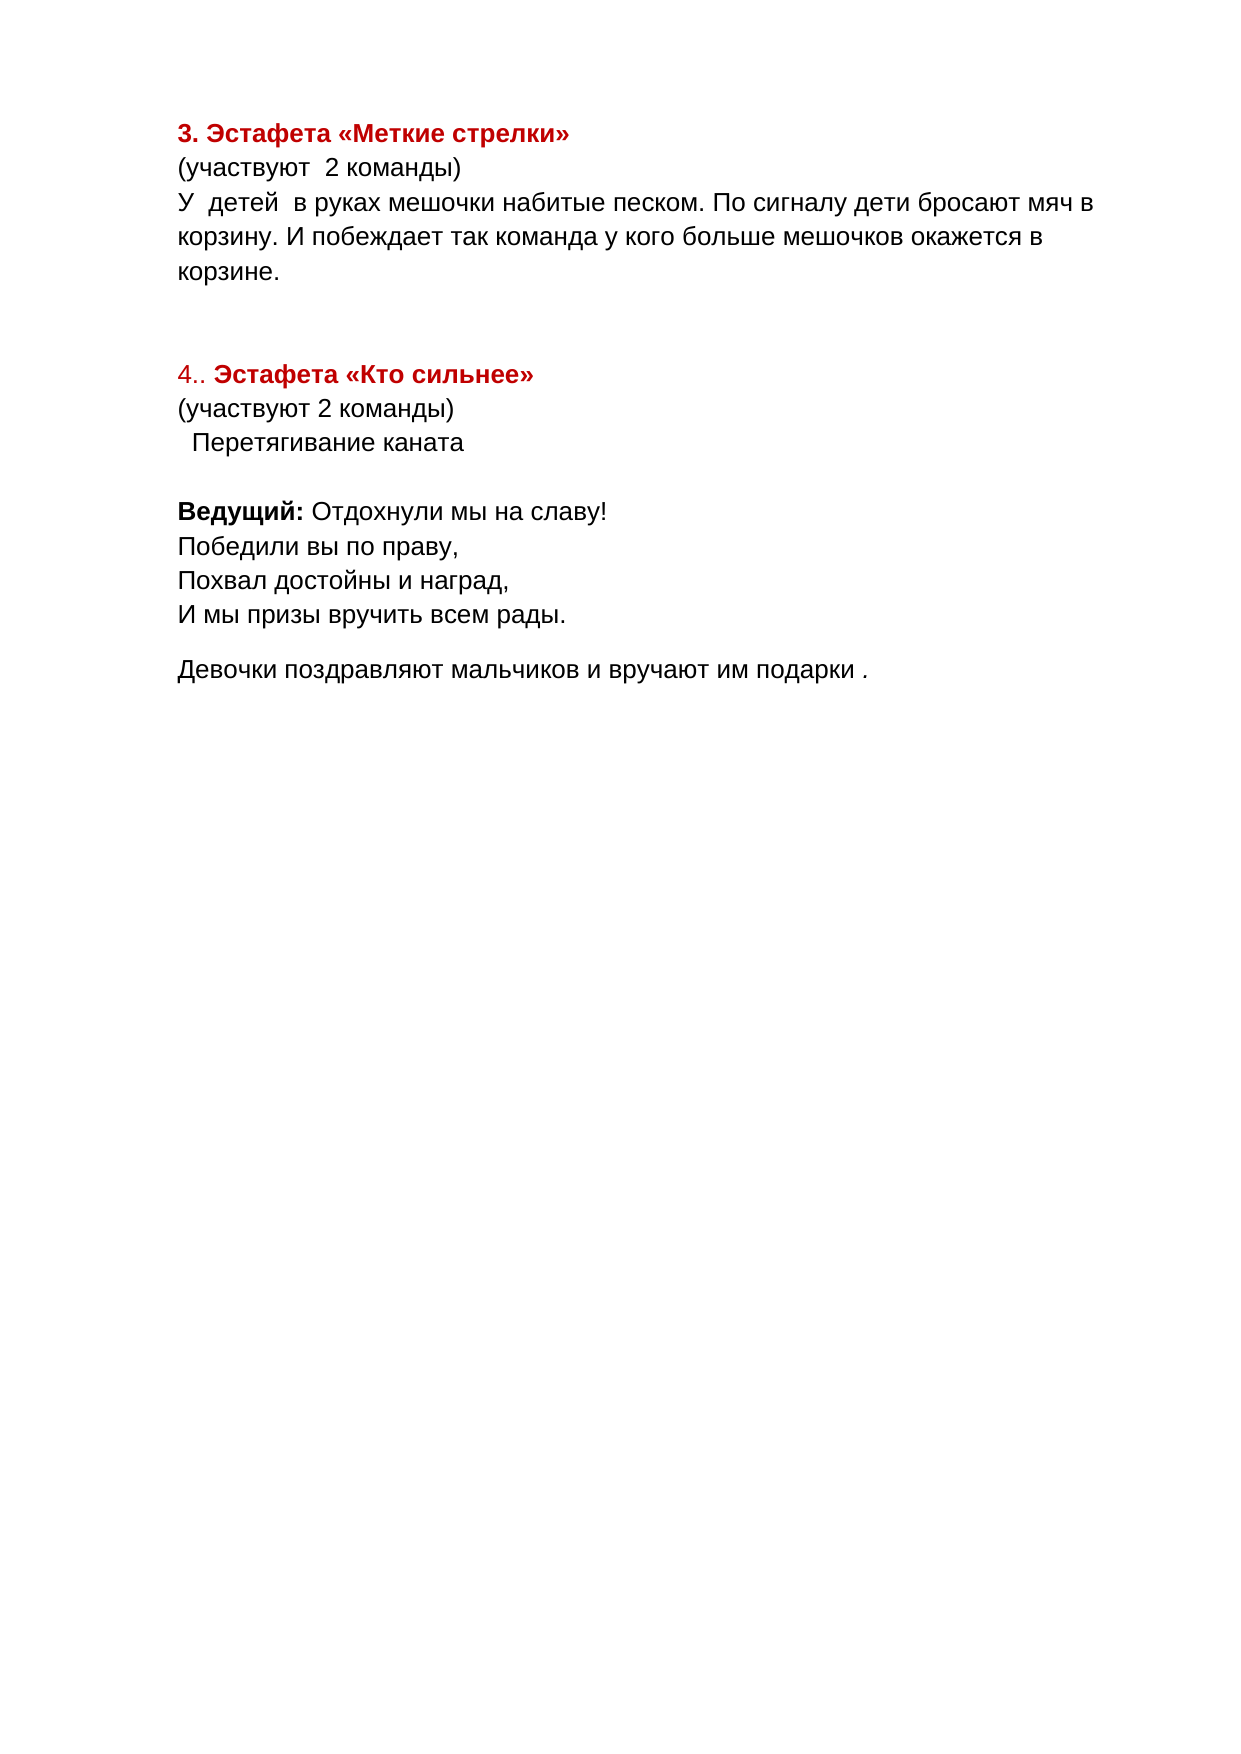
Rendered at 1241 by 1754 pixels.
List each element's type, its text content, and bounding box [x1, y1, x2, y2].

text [177, 118, 1152, 629]
text Девочки поздравляют мальчиков и вручают им подарки . [177, 654, 1152, 717]
